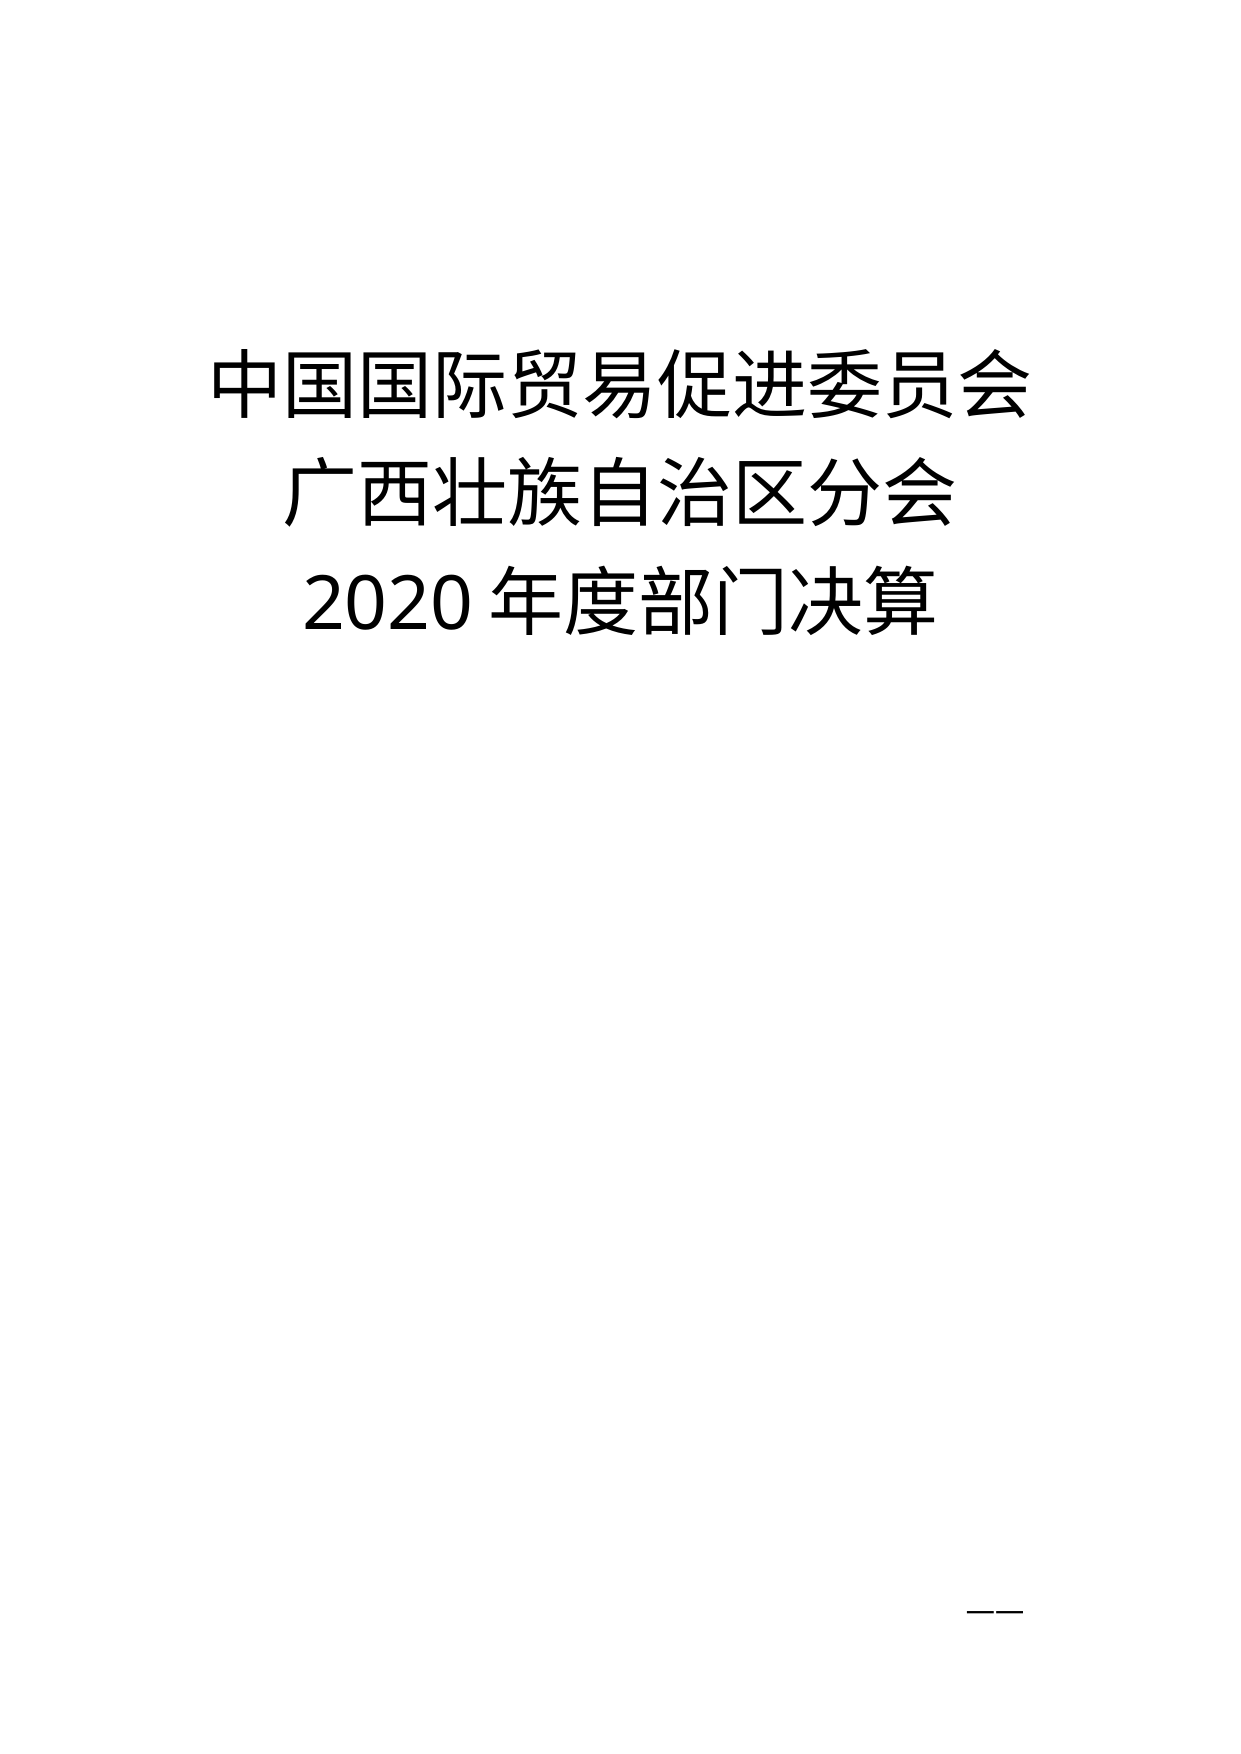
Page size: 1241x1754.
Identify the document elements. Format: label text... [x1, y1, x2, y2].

text 中国国际贸易促进委员会 [187, 325, 1053, 434]
text 广西壮族自治区分会 [187, 434, 1053, 542]
text 2020年度部门决算 [187, 542, 1053, 651]
